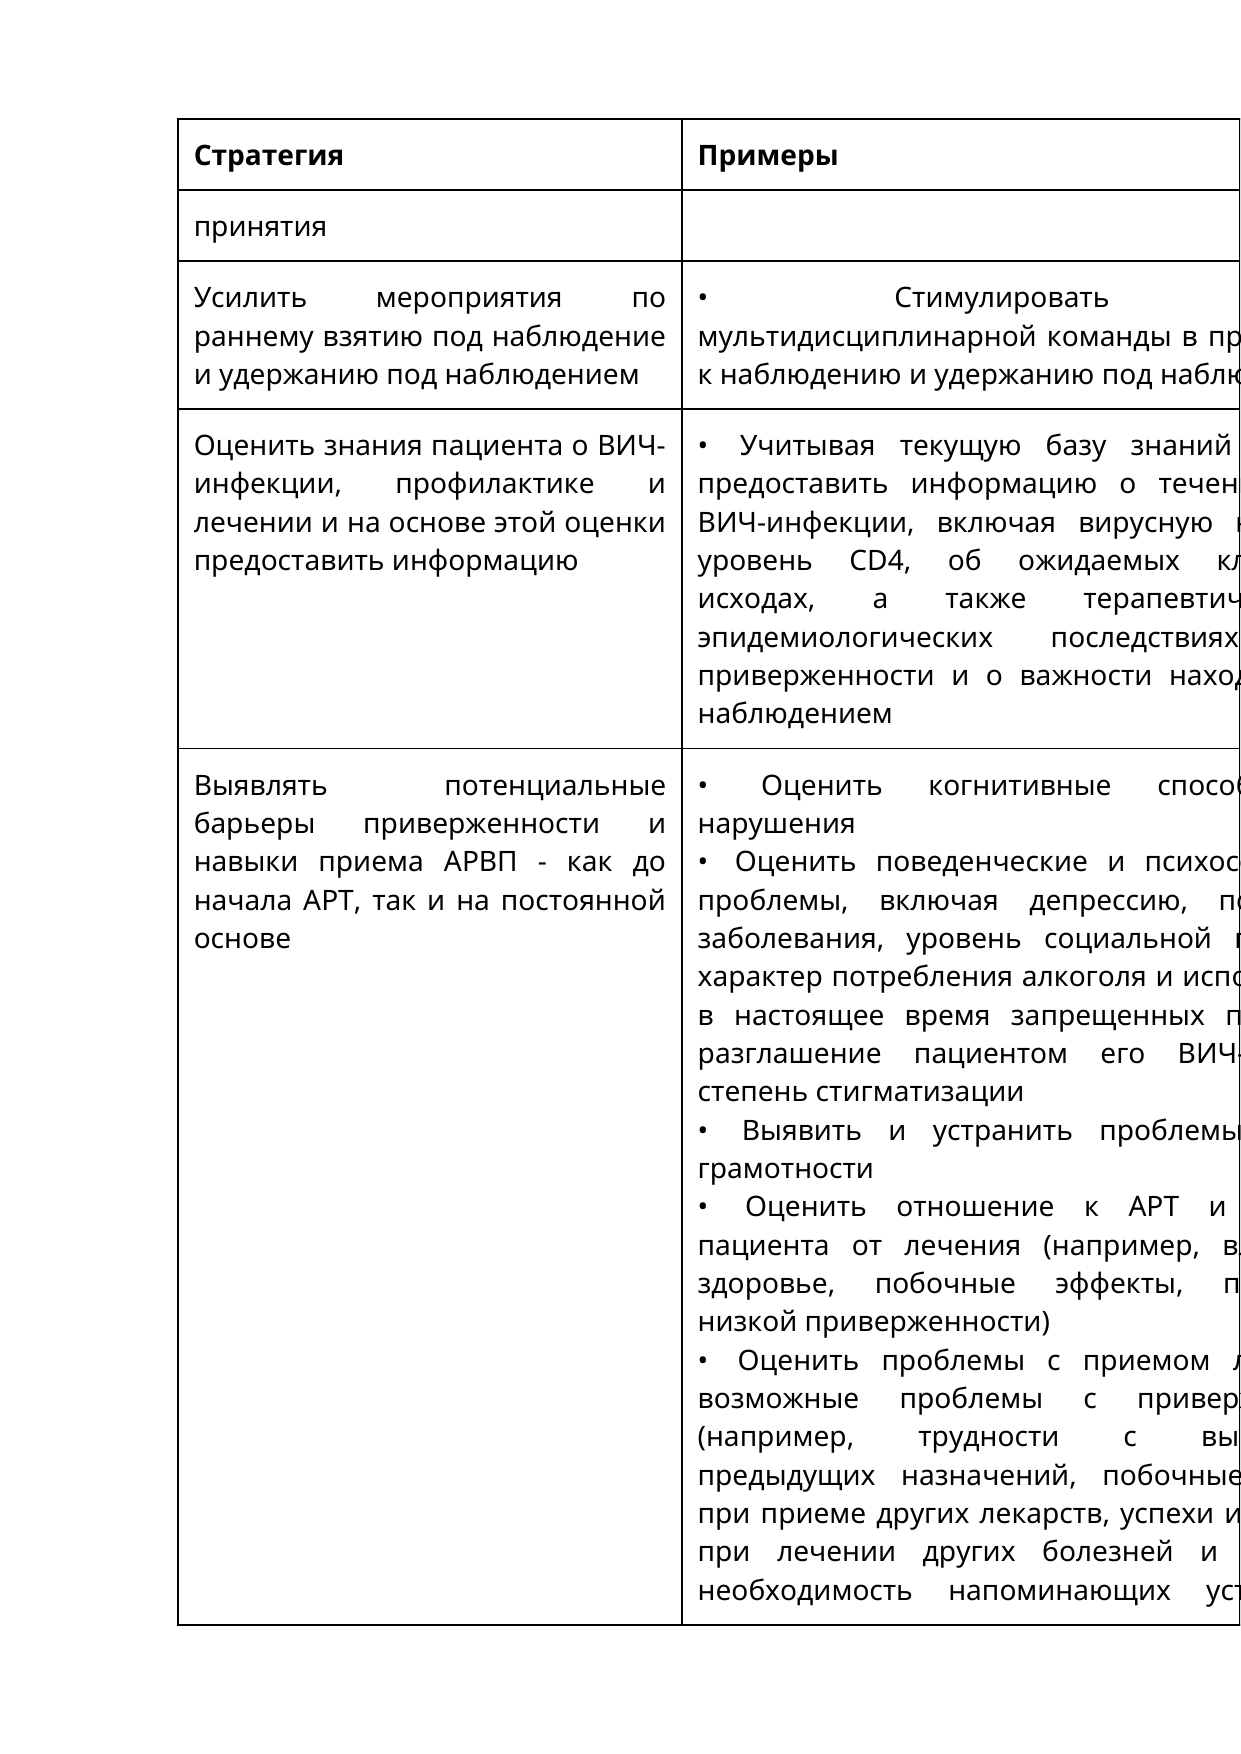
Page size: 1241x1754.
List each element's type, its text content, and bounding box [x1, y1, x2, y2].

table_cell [179, 749, 681, 1624]
table_header Примеры [683, 120, 1239, 189]
table_cell • Стимулировать участие мультидисциплинарной команды в привлечении к наблюдению и удержанию под наблюдением [683, 262, 1239, 408]
table_cell Оценить знания пациента о ВИЧ- инфекции, профилактике и лечении и на основе этой оценки предоставить информацию [179, 410, 681, 748]
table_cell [683, 191, 1239, 260]
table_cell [179, 191, 681, 260]
table_header Стратегия [179, 120, 681, 189]
table_cell • Учитывая текущую базу знаний пациента, предоставить информацию о течении у него ВИЧ-инфекции, включая вирусную нагрузку и уровень CD4, об ожидаемых клинических исходах, а также терапевтических и эпидемиологических последствиях низкой приверженности и о важности находиться под наблюдением [683, 410, 1239, 748]
table_cell Усилить мероприятия по раннему взятию под наблюдение и удержанию под наблюдением [179, 262, 681, 408]
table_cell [683, 749, 1239, 1624]
